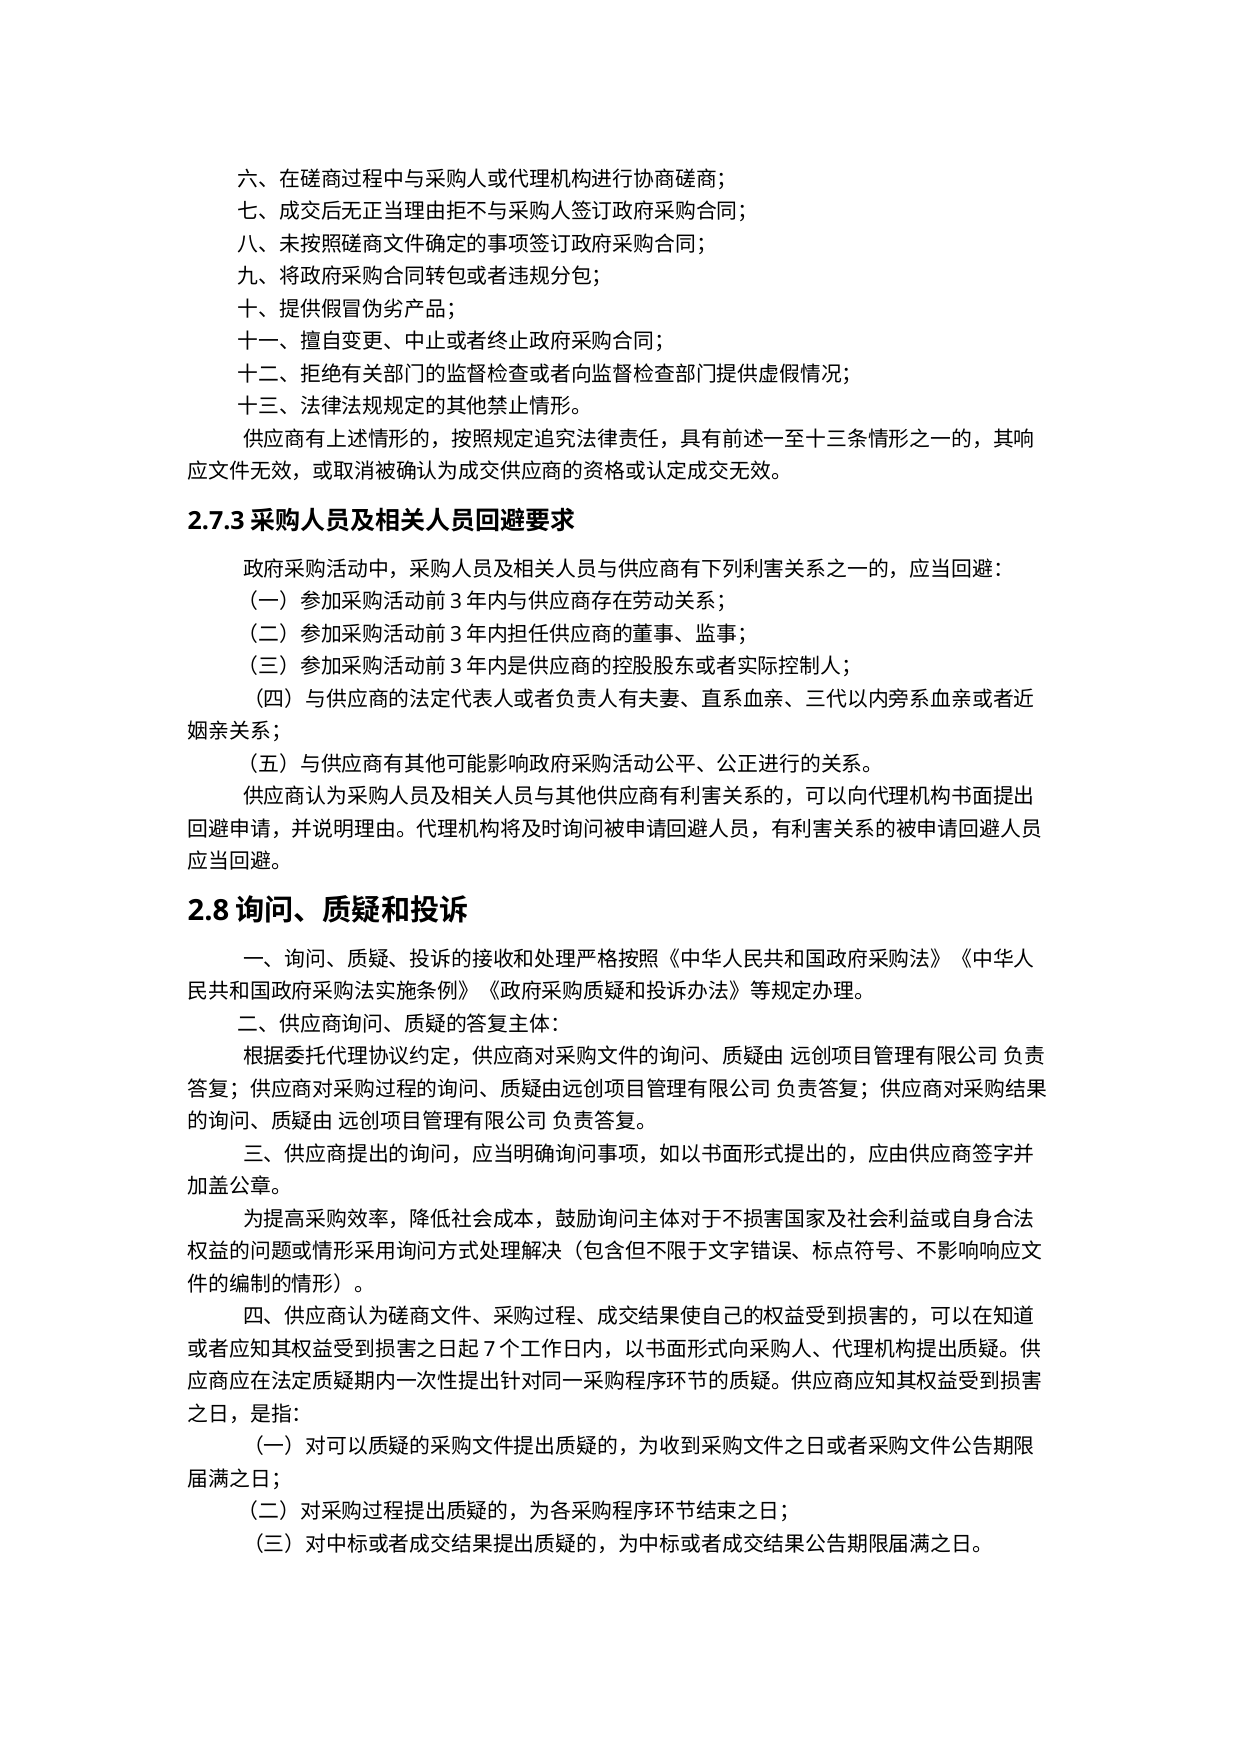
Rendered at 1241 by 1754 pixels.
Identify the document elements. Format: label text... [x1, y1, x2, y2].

text 十一、擅自变更、中止或者终止政府采购合同； [187, 324, 1053, 357]
text 为提高采购效率，降低社会成本，鼓励询问主体对于不损害国家及社会利益或自身合法权益的问题或情形采用询问方式处理解决（包含但不限于文字错误、标点符号、不影响响应文件的编制的情形）。 [187, 1202, 1053, 1299]
text 供应商有上述情形的，按照规定追究法律责任，具有前述一至十三条情形之一的，其响应文件无效，或取消被确认为成交供应商的资格或认定成交无效。 [187, 422, 1053, 487]
text 九、将政府采购合同转包或者违规分包； [187, 259, 1053, 292]
text （二）对采购过程提出质疑的，为各采购程序环节结束之日； [187, 1494, 1053, 1527]
text （一）对可以质疑的采购文件提出质疑的，为收到采购文件之日或者采购文件公告期限届满之日； [187, 1429, 1053, 1494]
text （三）对中标或者成交结果提出质疑的，为中标或者成交结果公告期限届满之日。 [187, 1527, 1053, 1559]
text 2.7.3采购人员及相关人员回避要求 [187, 487, 1053, 552]
text 十、提供假冒伪劣产品； [187, 292, 1053, 324]
text （二）参加采购活动前3年内担任供应商的董事、监事； [187, 617, 1053, 649]
text （四）与供应商的法定代表人或者负责人有夫妻、直系血亲、三代以内旁系血亲或者近姻亲关系； [187, 682, 1053, 747]
text 四、供应商认为磋商文件、采购过程、成交结果使自己的权益受到损害的，可以在知道或者应知其权益受到损害之日起7个工作日内，以书面形式向采购人、代理机构提出质疑。供应商应在法定质疑期内一次性提出针对同一采购程序环节的质疑。供应商应知其权益受到损害之日，是指： [187, 1299, 1053, 1429]
text 根据委托代理协议约定，供应商对采购文件的询问、质疑由 远创项目管理有限公司 负责答复；供应商对采购过程的询问、质疑由远创项目管理有限公司 负责答复；供应商对采购结果的询问、质疑由 远创项目管理有限公司 负责答复。 [187, 1039, 1053, 1137]
text （五）与供应商有其他可能影响政府采购活动公平、公正进行的关系。 [187, 747, 1053, 779]
text （一）参加采购活动前3年内与供应商存在劳动关系； [187, 584, 1053, 617]
text 二、供应商询问、质疑的答复主体： [187, 1007, 1053, 1039]
text 政府采购活动中，采购人员及相关人员与供应商有下列利害关系之一的，应当回避： [187, 552, 1053, 584]
text 六、在磋商过程中与采购人或代理机构进行协商磋商； [187, 162, 1053, 194]
text 八、未按照磋商文件确定的事项签订政府采购合同； [187, 227, 1053, 259]
text 七、成交后无正当理由拒不与采购人签订政府采购合同； [187, 194, 1053, 227]
text 2.8询问、质疑和投诉 [187, 877, 1053, 942]
text 一、询问、质疑、投诉的接收和处理严格按照《中华人民共和国政府采购法》《中华人民共和国政府采购法实施条例》《政府采购质疑和投诉办法》等规定办理。 [187, 942, 1053, 1007]
text 三、供应商提出的询问，应当明确询问事项，如以书面形式提出的，应由供应商签字并加盖公章。 [187, 1137, 1053, 1202]
text 十二、拒绝有关部门的监督检查或者向监督检查部门提供虚假情况； [187, 357, 1053, 389]
text 十三、法律法规规定的其他禁止情形。 [187, 389, 1053, 422]
text （三）参加采购活动前3年内是供应商的控股股东或者实际控制人； [187, 649, 1053, 682]
text 供应商认为采购人员及相关人员与其他供应商有利害关系的，可以向代理机构书面提出回避申请，并说明理由。代理机构将及时询问被申请回避人员，有利害关系的被申请回避人员应当回避。 [187, 779, 1053, 877]
